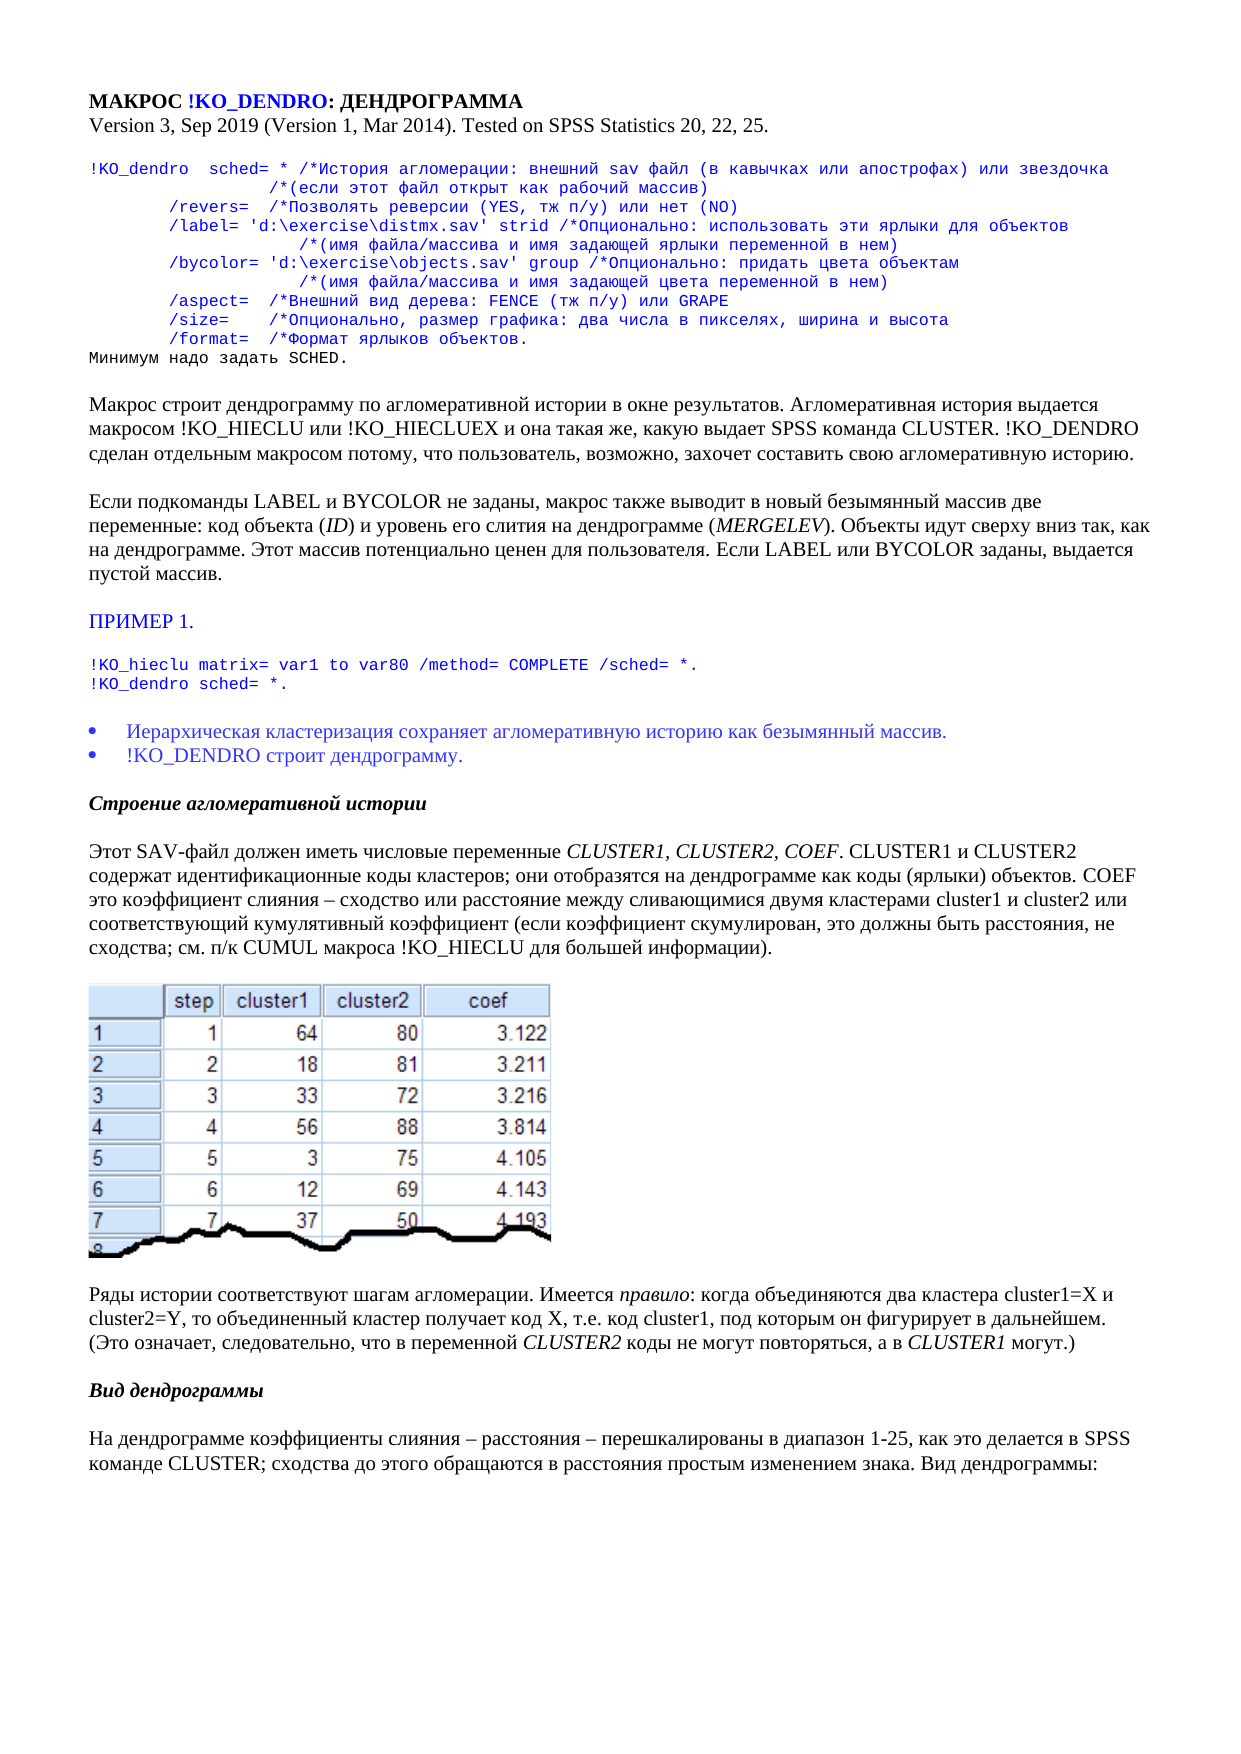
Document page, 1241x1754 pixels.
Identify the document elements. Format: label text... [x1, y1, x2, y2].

text /*(имя файла/массива и имя задающей цвета переменной в нем) [89, 274, 1152, 293]
text !KO_dendro sched= *. [89, 676, 1152, 695]
text /label= 'd:\exercise\distmx.sav' strid /*Опционально: использовать эти ярлыки для объектов [89, 217, 1152, 236]
text Version 3, Sep 2019 (Version 1, Mar 2014). Tested on SPSS Statistics 20, 22, 25. [89, 113, 1152, 137]
text /format= /*Формат ярлыков объектов. [89, 331, 1152, 349]
text /size= /*Опционально, размер графика: два числа в пикселях, ширина и высота [89, 312, 1152, 331]
text /revers= /*Позволять реверсии (YES, тж п/у) или нет (NO) [89, 198, 1152, 217]
list !KO_DENDRO строит дендрограмму. [89, 743, 1152, 767]
text Вид дендрограммы [89, 1378, 1152, 1402]
text /bycolor= 'd:\exercise\objects.sav' group /*Опционально: придать цвета объектам [89, 255, 1152, 274]
text На дендрограмме коэффициенты слияния – расстояния – перешкалированы в диапазон 1-25, как это делается в SPSS команде CLUSTER; сходства до этого обращаются в расстояния простым изменением знака. Вид дендрограммы: [89, 1426, 1152, 1474]
picture [88, 983, 552, 1258]
text /*(если этот файл открыт как рабочий массив) [89, 180, 1152, 198]
text Этот SAV-файл должен иметь числовые переменные CLUSTER1, CLUSTER2, COEF. CLUSTER1 и CLUSTER2 содержат идентификационные коды кластеров; они отобразятся на дендрограмме как коды (ярлыки) объектов. COEF это коэффициент слияния – сходство или расстояние между сливающимися двумя кластерами cluster1 и cluster2 или соответствующий кумулятивный коэффициент (если коэффициент скумулирован, это должны быть расстояния, не сходства; см. п/к CUMUL макроса !KO_HIECLU для большей информации). [89, 839, 1152, 959]
subtitle МАКРОС !KO_DENDRO: ДЕНДРОГРАММА [89, 89, 1152, 113]
text !KO_hieclu matrix= var1 to var80 /method= COMPLETE /sched= *. [89, 657, 1152, 676]
text Если подкоманды LABEL и BYCOLOR не заданы, макрос также выводит в новый безымянный массив две переменные: код объекта (ID) и уровень его слития на дендрограмме (MERGELEV). Объекты идут сверху вниз так, как на дендрограмме. Этот массив потенциально ценен для пользователя. Если LABEL или BYCOLOR заданы, выдается пустой массив. [89, 488, 1152, 585]
text Строение агломеративной истории [89, 791, 1152, 815]
text Ряды истории соответствуют шагам агломерации. Имеется правило: когда объединяются два кластера cluster1=X и cluster2=Y, то объединенный кластер получает код X, т.е. код cluster1, под которым он фигурирует в дальнейшем. (Это означает, следовательно, что в переменной CLUSTER2 коды не могут повторяться, а в CLUSTER1 могут.) [89, 1282, 1152, 1354]
text Макрос строит дендрограмму по агломеративной истории в окне результатов. Агломеративная история выдается макросом !KO_HIECLU или !KO_HIECLUEX и она такая же, какую выдает SPSS команда CLUSTER. !KO_DENDRO сделан отдельным макросом потому, что пользователь, возможно, захочет составить свою агломеративную историю. [89, 392, 1152, 464]
text ПРИМЕР 1. [89, 609, 1152, 633]
text /aspect= /*Внешний вид дерева: FENCE (тж п/у) или GRAPE [89, 293, 1152, 312]
list Иерархическая кластеризация сохраняет агломеративную историю как безымянный массив. [89, 719, 1152, 743]
text !KO_dendro sched= * /*История агломерации: внешний sav файл (в кавычках или апострофах) или звездочка [89, 161, 1152, 180]
text /*(имя файла/массива и имя задающей ярлыки переменной в нем) [89, 236, 1152, 255]
text Минимум надо задать SCHED. [89, 349, 1152, 368]
